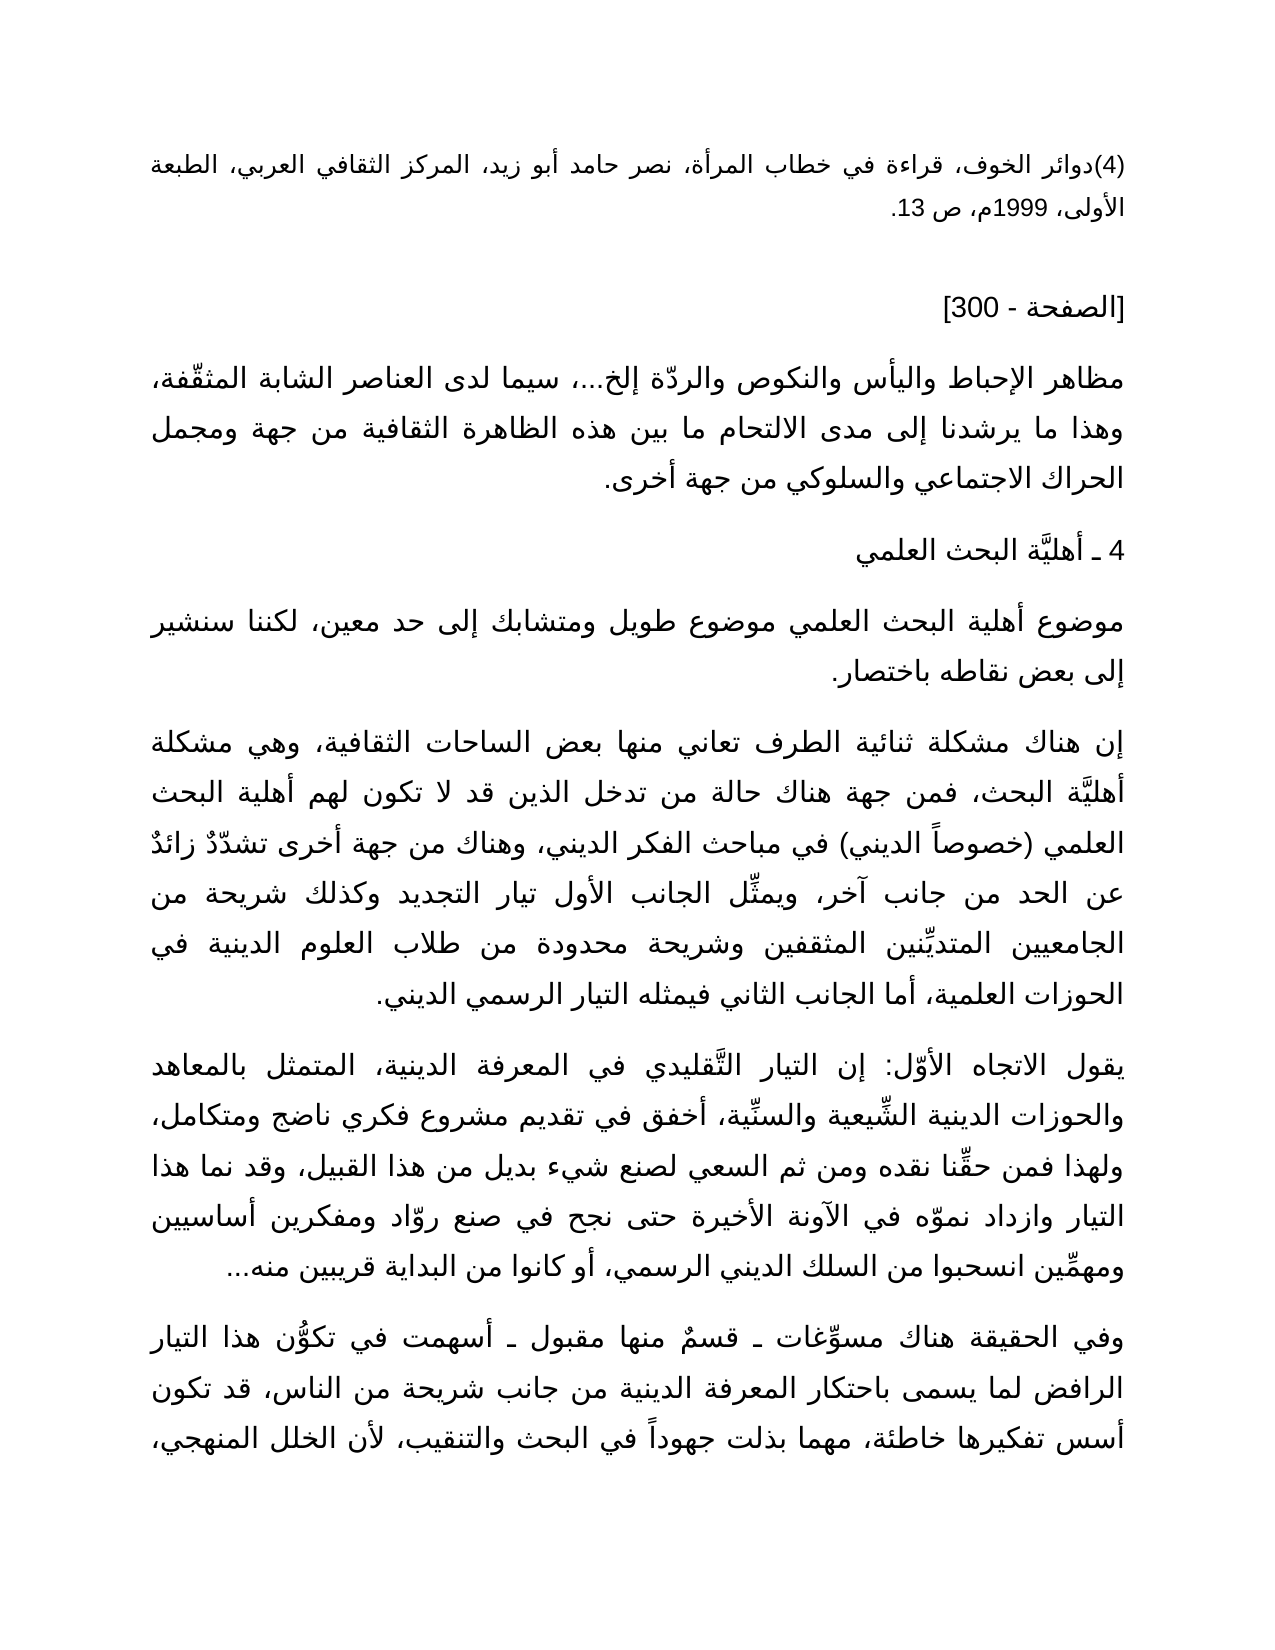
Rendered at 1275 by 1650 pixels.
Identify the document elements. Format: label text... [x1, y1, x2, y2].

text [150, 1320, 1125, 1454]
text [الصفحة - 300] [150, 290, 1125, 323]
text (4)دوائر الخوف، قراءة في خطاب المرأة، نصر حامد أبو زيد، المركز الثقافي العربي، الطبعة الأولى، 1999م، ص 13. [150, 150, 1125, 222]
text يقول الاتجاه الأوّل: إن التيار التَّقليدي في المعرفة الدينية، المتمثل بالمعاهد والحوزات الدينية الشِّيعية والسنِّية، أخفق في تقديم مشروع فكري ناضج ومتكامل، ولهذا فمن حقِّنا نقده ومن ثم السعي لصنع شيء بديل من هذا القبيل، وقد نما هذا التيار وازداد نموّه في الآونة الأخيرة حتى نجح في صنع روّاد ومفكرين أساسيين ومهمِّين انسحبوا من السلك الديني الرسمي، أو كانوا من البداية قريبين منه... [150, 1048, 1125, 1283]
text مظاهر الإحباط واليأس والنكوص والردّة إلخ...، سيما لدى العناصر الشابة المثقّفة، وهذا ما يرشدنا إلى مدى الالتحام ما بين هذه الظاهرة الثقافية من جهة ومجمل الحراك الاجتماعي والسلوكي من جهة أخرى. [150, 361, 1125, 495]
text إن هناك مشكلة ثنائية الطرف تعاني منها بعض الساحات الثقافية، وهي مشكلة أهليَّة البحث، فمن جهة هناك حالة من تدخل الذين قد لا تكون لهم أهلية البحث العلمي (خصوصاً الديني) في مباحث الفكر الديني، وهناك من جهة أخرى تشدّدٌ زائدٌ عن الحد من جانب آخر، ويمثِّل الجانب الأول تيار التجديد وكذلك شريحة من الجامعيين المتديِّنين المثقفين وشريحة محدودة من طلاب العلوم الدينية في الحوزات العلمية، أما الجانب الثاني فيمثله التيار الرسمي الديني. [150, 725, 1125, 1010]
text موضوع أهلية البحث العلمي موضوع طويل ومتشابك إلى حد معين، لكننا سنشير إلى بعض نقاطه باختصار. [150, 604, 1125, 688]
text 4 ـ أهليَّة البحث العلمي [150, 533, 1125, 566]
